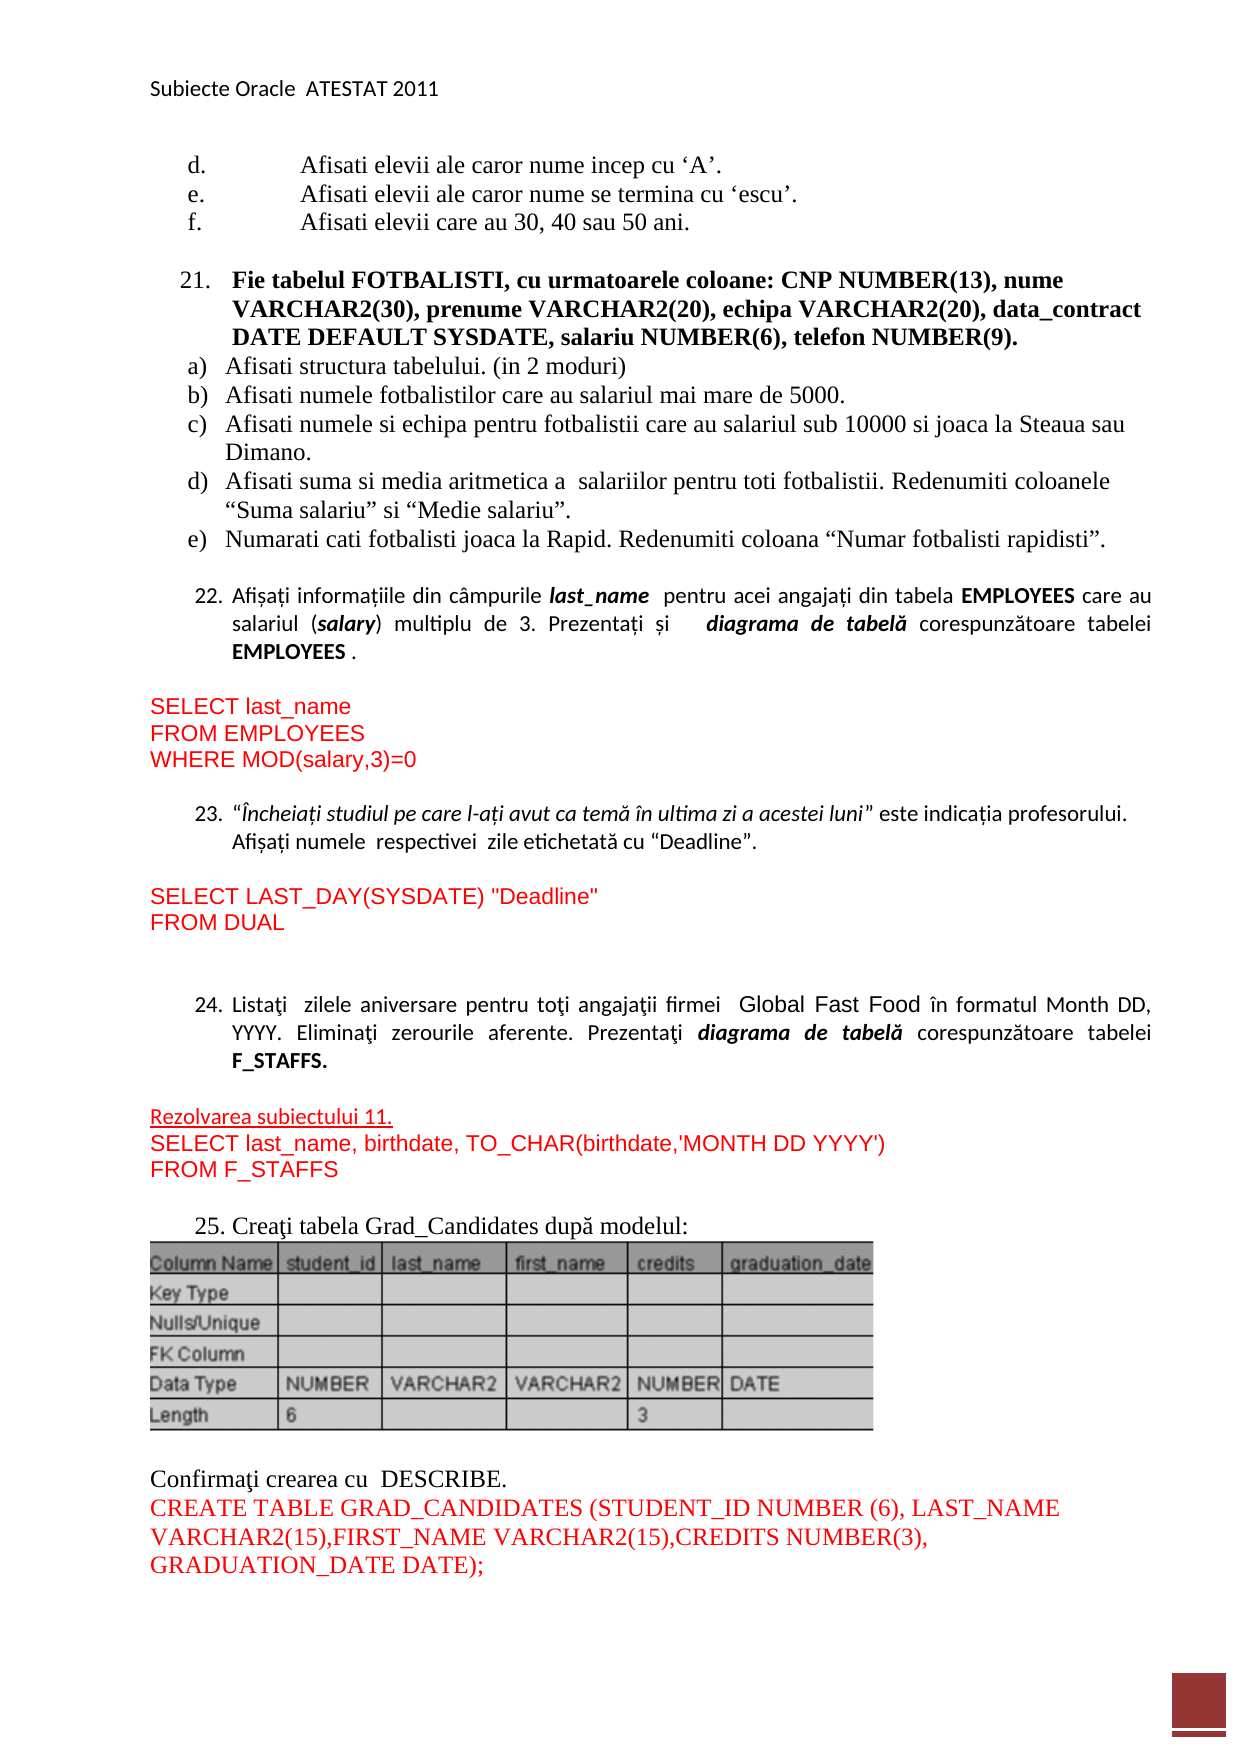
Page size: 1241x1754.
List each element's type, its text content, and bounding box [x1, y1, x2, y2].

text FROM F_STAFFS [150, 1156, 1152, 1183]
list Afişaţi informaţiile din câmpurile last_name pentru acei angajaţi din tabela EMPLOYEES care au salariul (salary) multiplu de 3. Prezentaţi şi diagrama de tabelă corespunzătoare tabelei EMPLOYEES . [194, 581, 1152, 665]
text SELECT last_name [150, 693, 1152, 720]
list Afisati elevii ale caror nume se termina cu ‘escu’. [187, 179, 1152, 207]
list Afisati suma si media aritmetica a salariilor pentru toti fotbalistii. Redenumiti coloanele “Suma salariu” si “Medie salariu”. [187, 466, 1152, 524]
list “Încheiaţi studiul pe care l-aţi avut ca temă în ultima zi a acestei luni” este indicaţia profesorului. Afişaţi numele respectivei zile etichetată cu “Deadline”. [194, 799, 1152, 855]
list Numarati cati fotbalisti joaca la Rapid. Redenumiti coloana “Numar fotbalisti rapidisti”. [187, 524, 1152, 552]
list Afisati structura tabelului. (in 2 moduri) [187, 351, 1152, 380]
text Confirmaţi crearea cu DESCRIBE. [150, 1464, 1152, 1493]
list Afisati elevii ale caror nume incep cu ‘A’. [187, 150, 1152, 179]
list Afisati elevii care au 30, 40 sau 50 ani. [187, 207, 1152, 236]
list Listaţi zilele aniversare pentru toţi angajaţii firmei Global Fast Food în formatul Month DD, YYYY. Eliminaţi zerourile aferente. Prezentaţi diagrama de tabelă corespunzătoare tabelei F_STAFFS. [194, 990, 1152, 1074]
text Rezolvarea subiectului 11. [150, 1102, 1152, 1130]
text SELECT LAST_DAY(SYSDATE) "Deadline" [150, 883, 1152, 909]
text SELECT last_name, birthdate, TO_CHAR(birthdate,'MONTH DD YYYY') [150, 1130, 1152, 1156]
list Creaţi tabela Grad_Candidates după modelul: [194, 1211, 1152, 1240]
text WHERE MOD(salary,3)=0 [150, 746, 1152, 772]
text CREATE TABLE GRAD_CANDIDATES (STUDENT_ID NUMBER (6), LAST_NAME VARCHAR2(15),FIRST_NAME VARCHAR2(15),CREDITS NUMBER(3), GRADUATION_DATE DATE); [150, 1493, 1152, 1579]
list Afisati numele fotbalistilor care au salariul mai mare de 5000. [187, 380, 1152, 409]
text FROM DUAL [150, 909, 1152, 936]
list Fie tabelul FOTBALISTI, cu urmatoarele coloane: CNP NUMBER(13), nume VARCHAR2(30), prenume VARCHAR2(20), echipa VARCHAR2(20), data_contract DATE DEFAULT SYSDATE, salariu NUMBER(6), telefon NUMBER(9). [179, 265, 1152, 351]
text FROM EMPLOYEES [150, 720, 1152, 746]
list Afisati numele si echipa pentru fotbalistii care au salariul sub 10000 si joaca la Steaua sau Dimano. [187, 409, 1152, 466]
